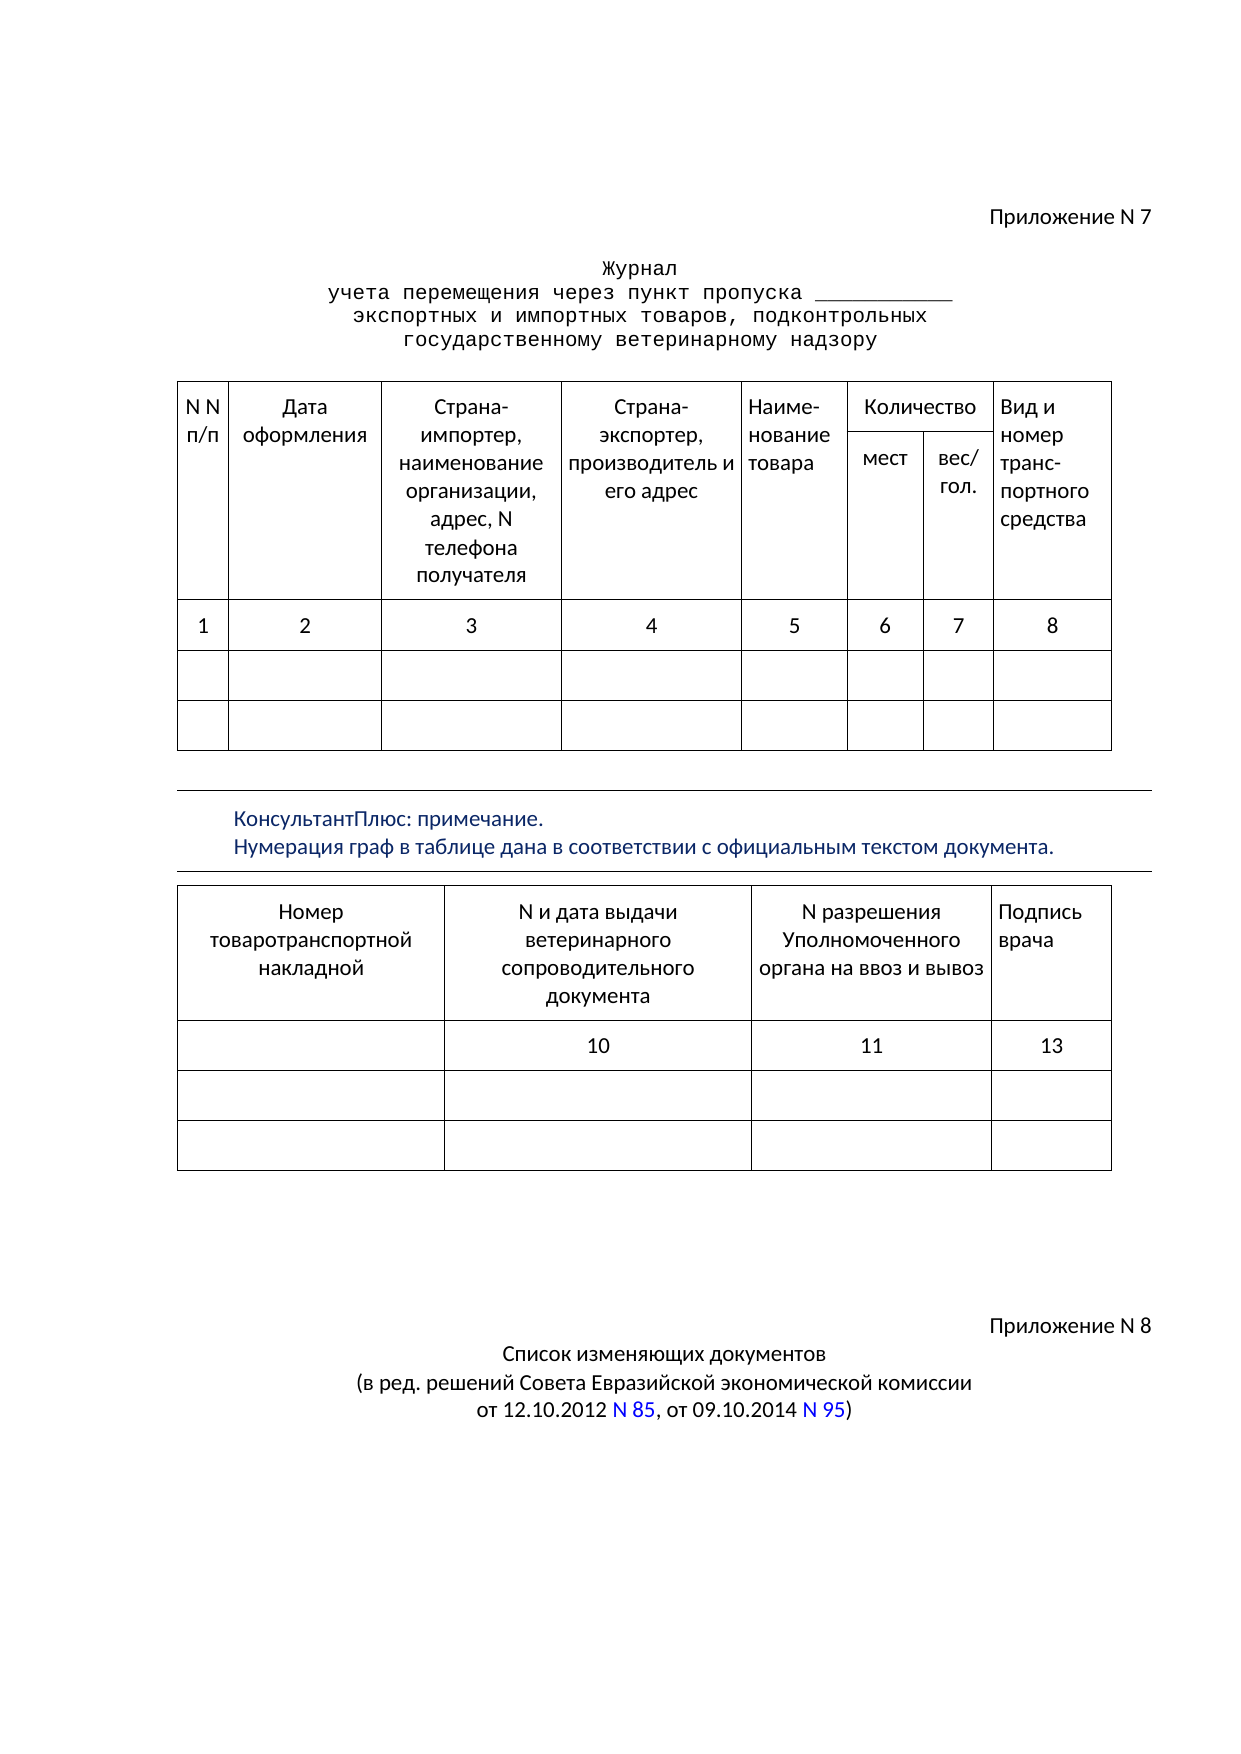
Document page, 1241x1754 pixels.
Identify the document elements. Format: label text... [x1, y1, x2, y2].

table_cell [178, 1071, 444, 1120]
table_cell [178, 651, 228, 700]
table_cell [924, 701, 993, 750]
text Приложение N 8 [177, 1312, 1152, 1339]
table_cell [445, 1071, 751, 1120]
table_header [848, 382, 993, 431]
text Нумерация граф в таблице дана в соответствии с официальным текстом документа. [177, 832, 1152, 860]
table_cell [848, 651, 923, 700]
text от 12.10.2012 N 85, от 09.10.2014 N 95) [177, 1396, 1152, 1424]
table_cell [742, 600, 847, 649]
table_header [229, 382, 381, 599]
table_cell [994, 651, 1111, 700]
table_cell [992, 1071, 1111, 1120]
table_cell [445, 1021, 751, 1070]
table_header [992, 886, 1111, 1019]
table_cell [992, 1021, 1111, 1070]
text Список изменяющих документов [177, 1339, 1152, 1368]
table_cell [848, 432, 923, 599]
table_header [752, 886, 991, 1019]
text Приложение N 7 [177, 202, 1152, 230]
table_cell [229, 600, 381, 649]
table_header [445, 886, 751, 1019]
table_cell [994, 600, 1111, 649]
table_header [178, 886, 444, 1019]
text (в ред. решений Совета Евразийской экономической комиссии [177, 1368, 1152, 1396]
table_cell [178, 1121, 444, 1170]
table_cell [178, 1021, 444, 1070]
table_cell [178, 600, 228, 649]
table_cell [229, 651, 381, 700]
text Журнал [177, 258, 1152, 282]
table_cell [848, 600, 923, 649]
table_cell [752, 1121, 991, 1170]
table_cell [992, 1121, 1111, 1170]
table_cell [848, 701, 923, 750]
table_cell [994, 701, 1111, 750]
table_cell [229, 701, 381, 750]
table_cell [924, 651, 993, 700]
text государственному ветеринарному надзору [177, 329, 1152, 353]
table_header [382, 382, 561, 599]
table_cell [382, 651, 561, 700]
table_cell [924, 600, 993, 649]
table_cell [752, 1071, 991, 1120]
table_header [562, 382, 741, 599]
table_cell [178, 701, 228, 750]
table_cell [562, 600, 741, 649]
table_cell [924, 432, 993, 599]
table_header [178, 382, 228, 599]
text КонсультантПлюс: примечание. [177, 804, 1152, 832]
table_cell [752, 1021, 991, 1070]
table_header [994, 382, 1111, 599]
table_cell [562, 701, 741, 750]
text экспортных и импортных товаров, подконтрольных [177, 306, 1152, 329]
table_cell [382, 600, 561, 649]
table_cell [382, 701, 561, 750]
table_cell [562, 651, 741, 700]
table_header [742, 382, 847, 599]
text учета перемещения через пункт пропуска ___________ [177, 282, 1152, 306]
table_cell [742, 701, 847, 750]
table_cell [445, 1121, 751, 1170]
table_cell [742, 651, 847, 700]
